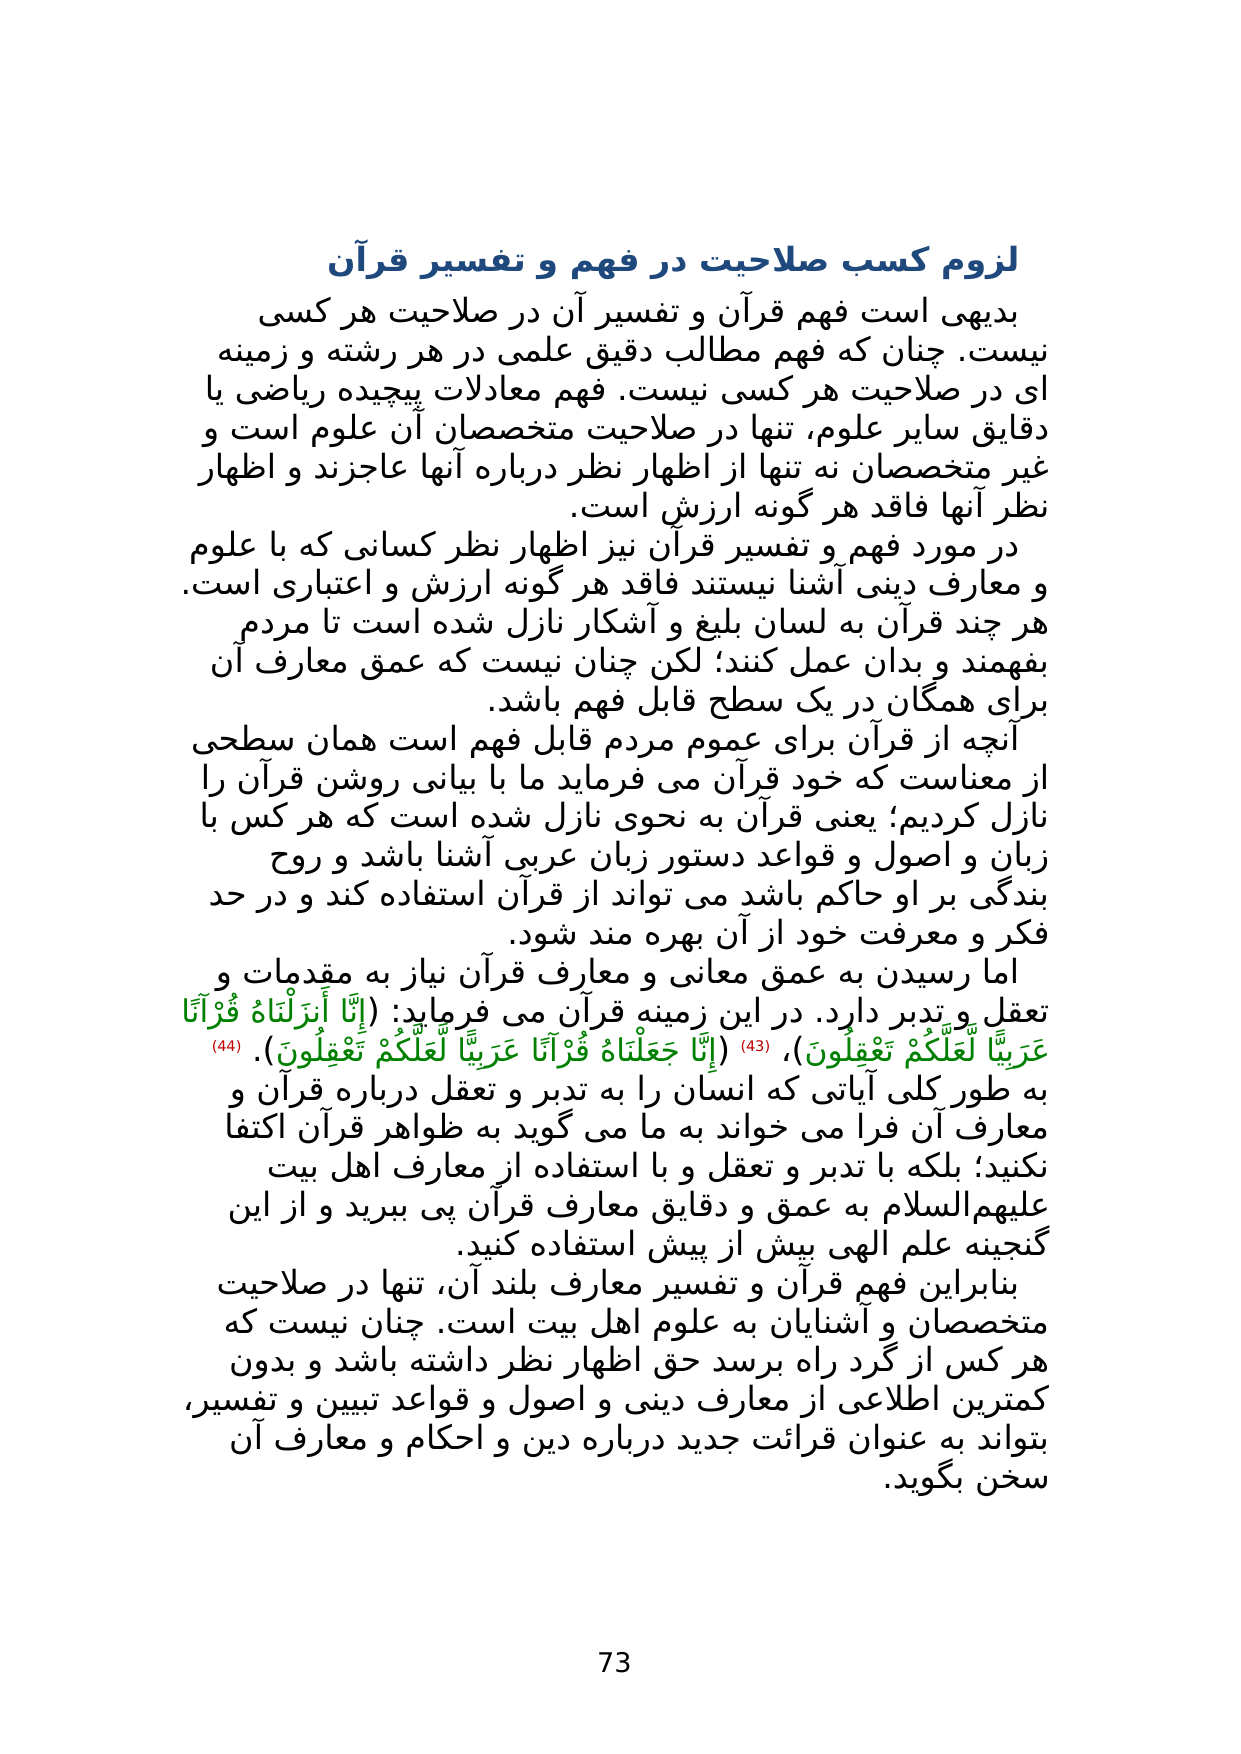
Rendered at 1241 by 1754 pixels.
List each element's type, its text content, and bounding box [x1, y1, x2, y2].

text در مورد فهم و تفسير قرآن نيز اظهار نظر کسانى که با علوم و معارف دينى آشنا نيستند فاقد هر گونه ارزش و اعتبارى است. هر چند قرآن به لسان بليغ و آشکار نازل شده است تا مردم بفهمند و بدان عمل کنند؛ لکن چنان نيست که عمق معارف آن براى همگان در يک سطح قابل فهم باشد. [178, 525, 1050, 719]
text آنچه از قرآن براى عموم مردم قابل فهم است همان سطحى از معناست که خود قرآن مى فرمايد ما با بيانى روشن قرآن را نازل کرديم؛ يعنى قرآن به نحوى نازل شده است که هر کس با زبان و اصول و قواعد دستور زبان عربى آشنا باشد و روح بندگى بر او حاکم باشد مى تواند از قرآن استفاده کند و در حد فکر و معرفت خود از آن بهره مند شود. [178, 719, 1050, 952]
text بنابراين فهم قرآن و تفسير معارف بلند آن، تنها در صلاحيت متخصصان و آشنايان به علوم اهل بيت است. چنان نيست که هر کس از گرد راه برسد حق اظهار نظر داشته باشد و بدون کمترين اطلاعى از معارف دينى و اصول و قواعد تبيين و تفسير، بتواند به عنوان قرائت جديد درباره دين و احکام و معارف آن سخن بگويد. [178, 1263, 1050, 1496]
text بديهى است فهم قرآن و تفسير آن در صلاحيت هر کسى نيست. چنان که فهم مطالب دقيق علمى در هر رشته و زمينه اى در صلاحيت هر کسى نيست. فهم معادلات پيچيده رياضى يا دقايق ساير علوم، تنها در صلاحيت متخصصان آن علوم است و غير متخصصان نه تنها از اظهار نظر درباره آنها عاجزند و اظهار نظر آنها فاقد هر گونه ارزش است. [178, 292, 1050, 525]
subtitle لزوم کسب صلاحيت در فهم و تفسير قرآن [178, 241, 1050, 279]
text اما رسيدن به عمق معانى و معارف قرآن نياز به مقدمات و تعقل و تدبر دارد. در اين زمينه قرآن مى فرمايد: (إِنَّا أَنزَلْنَاهُ قُرْآنًا عَرَبِيًّا لَّعَلَّكُمْ تَعْقِلُونَ)، (43) (إِنَّا جَعَلْنَاهُ قُرْآنًا عَرَبِيًّا لَّعَلَّكُمْ تَعْقِلُونَ). (44) به طور کلى آياتى که انسان را به تدبر و تعقل درباره قرآن و معارف آن فرا مى خواند به ما مى گويد به ظواهر قرآن اکتفا نکنيد؛ بلکه با تدبر و تعقل و با استفاده از معارف اهل بيت عليهم‌السلام به عمق و دقايق معارف قرآن پى ببريد و از اين گنجينه علم الهى بيش از پيش استفاده کنيد. [178, 952, 1050, 1263]
